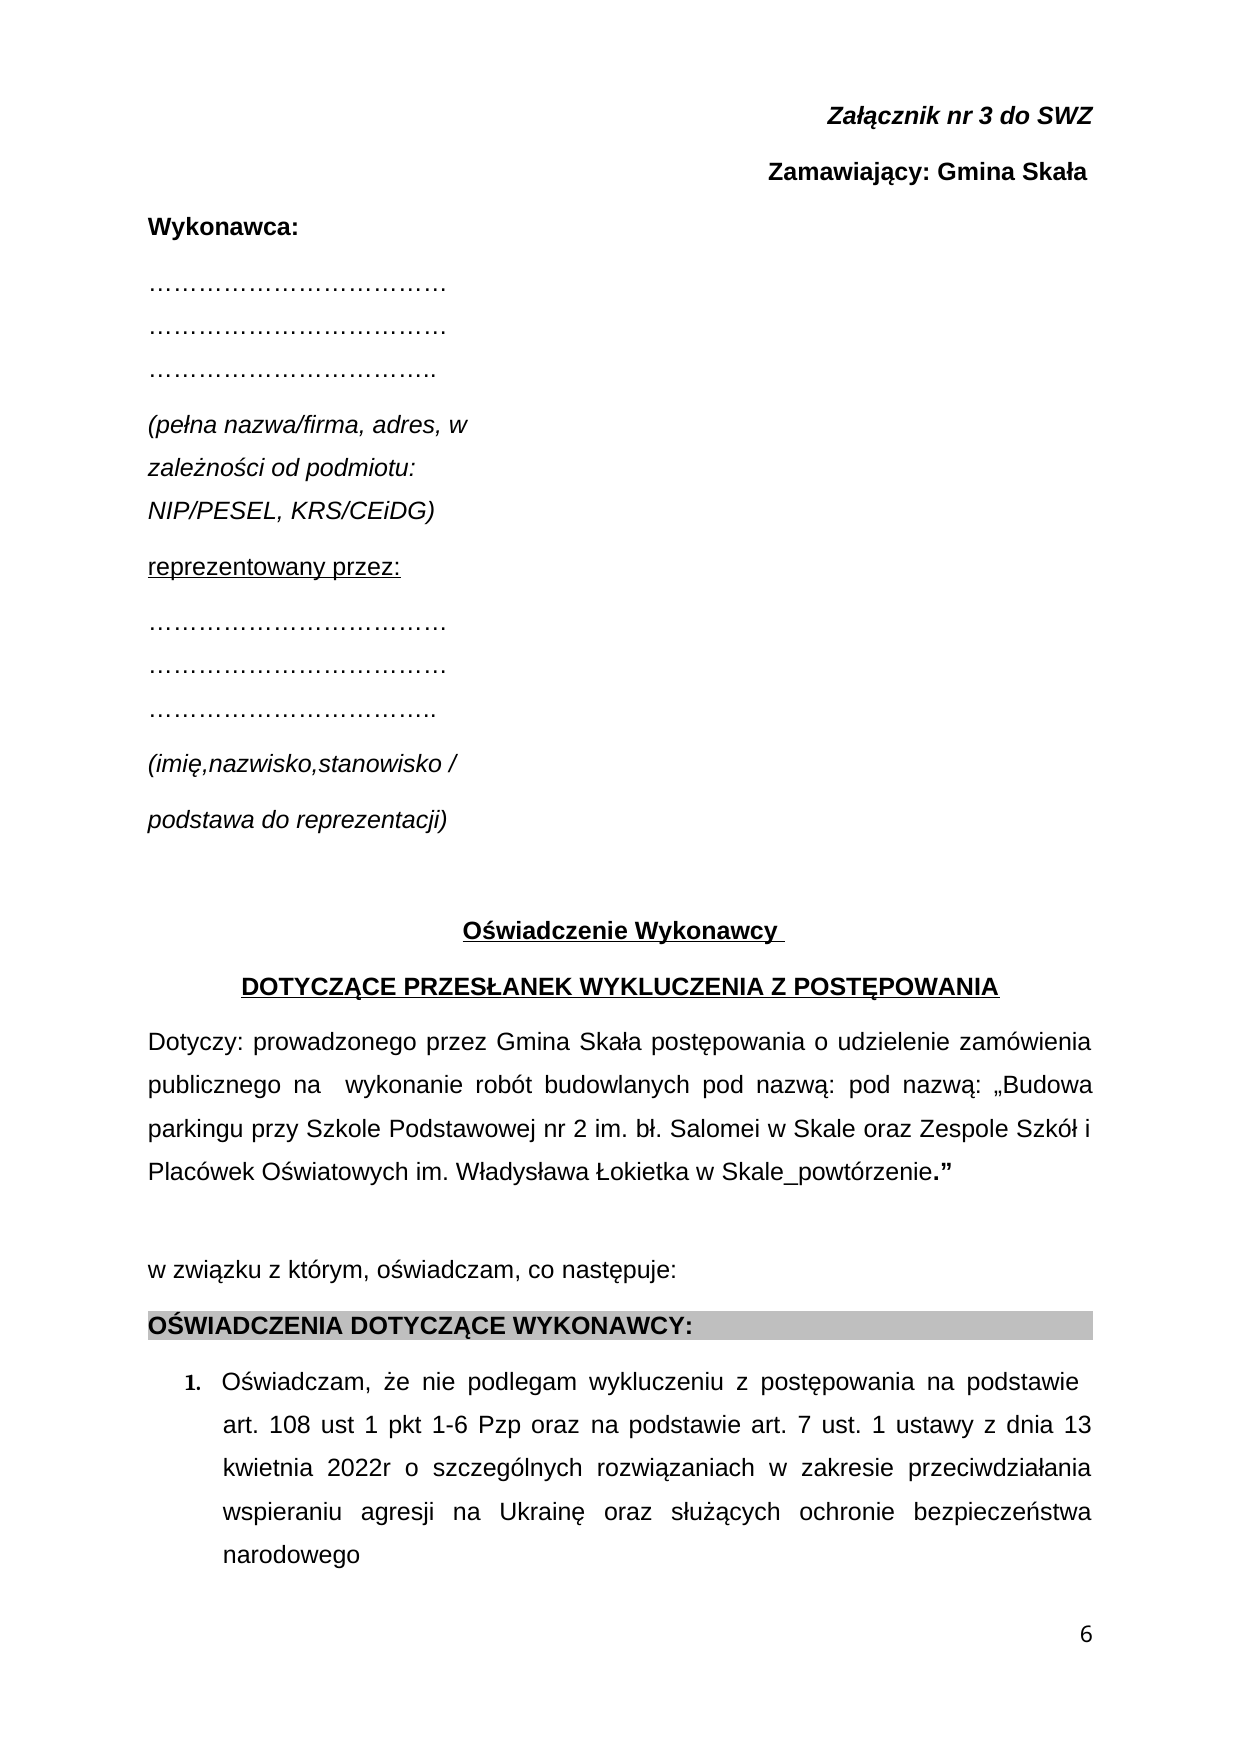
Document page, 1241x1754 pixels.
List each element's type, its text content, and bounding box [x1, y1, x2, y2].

text (imię,nazwisko,stanowisko / [148, 749, 472, 778]
text Oświadczenie Wykonawcy [148, 916, 1093, 945]
text Załącznik nr 3 do SWZ [148, 101, 1093, 130]
text podstawa do reprezentacji) [148, 805, 472, 834]
text Dotyczy: prowadzonego przez Gmina Skała postępowania o udzielenie zamówienia publicznego na wykonanie robót budowlanych pod nazwą: pod nazwą: „Budowa parkingu przy Szkole Podstawowej nr 2 im. bł. Salomei w Skale oraz Zespole Szkół i Placówek Oświatowych im. Władysława Łokietka w Skale_powtórzenie.” [148, 1027, 1093, 1114]
text …………………………………………………………………………………………….. [148, 607, 472, 722]
text (pełna nazwa/firma, adres, w zależności od podmiotu: NIP/PESEL, KRS/CEiDG) [148, 410, 472, 525]
list Oświadczam, że nie podlegam wykluczeniu z postępowania na podstawie art. 108 ust 1 pkt 1-6 Pzp oraz na podstawie art. 7 ust. 1 ustawy z dnia 13 kwietnia 2022r o szczególnych rozwiązaniach w zakresie przeciwdziałania wspieraniu agresji na Ukrainę oraz służących ochronie bezpieczeństwa narodowego [185, 1367, 1093, 1568]
text DOTYCZĄCE PRZESŁANEK WYKLUCZENIA Z POSTĘPOWANIA [148, 972, 1093, 1001]
text Dotyczy: prowadzonego przez Gmina Skała postępowania o udzielenie zamówienia publicznego na wykonanie robót budowlanych pod nazwą: pod nazwą: „Budowa parkingu przy Szkole Podstawowej nr 2 im. bł. Salomei w Skale oraz Zespole Szkół i Placówek Oświatowych im. Władysława Łokietka w Skale_powtórzenie.” [148, 1142, 1093, 1186]
text Wykonawca: [148, 212, 1093, 241]
text Zamawiający: Gmina Skała [768, 157, 1093, 186]
text OŚWIADCZENIA DOTYCZĄCE WYKONAWCY: [148, 1311, 1093, 1340]
text …………………………………………………………………………………………….. [148, 268, 472, 383]
text w związku z którym, oświadczam, co następuje: [148, 1256, 1093, 1284]
text reprezentowany przez: [148, 552, 1093, 581]
